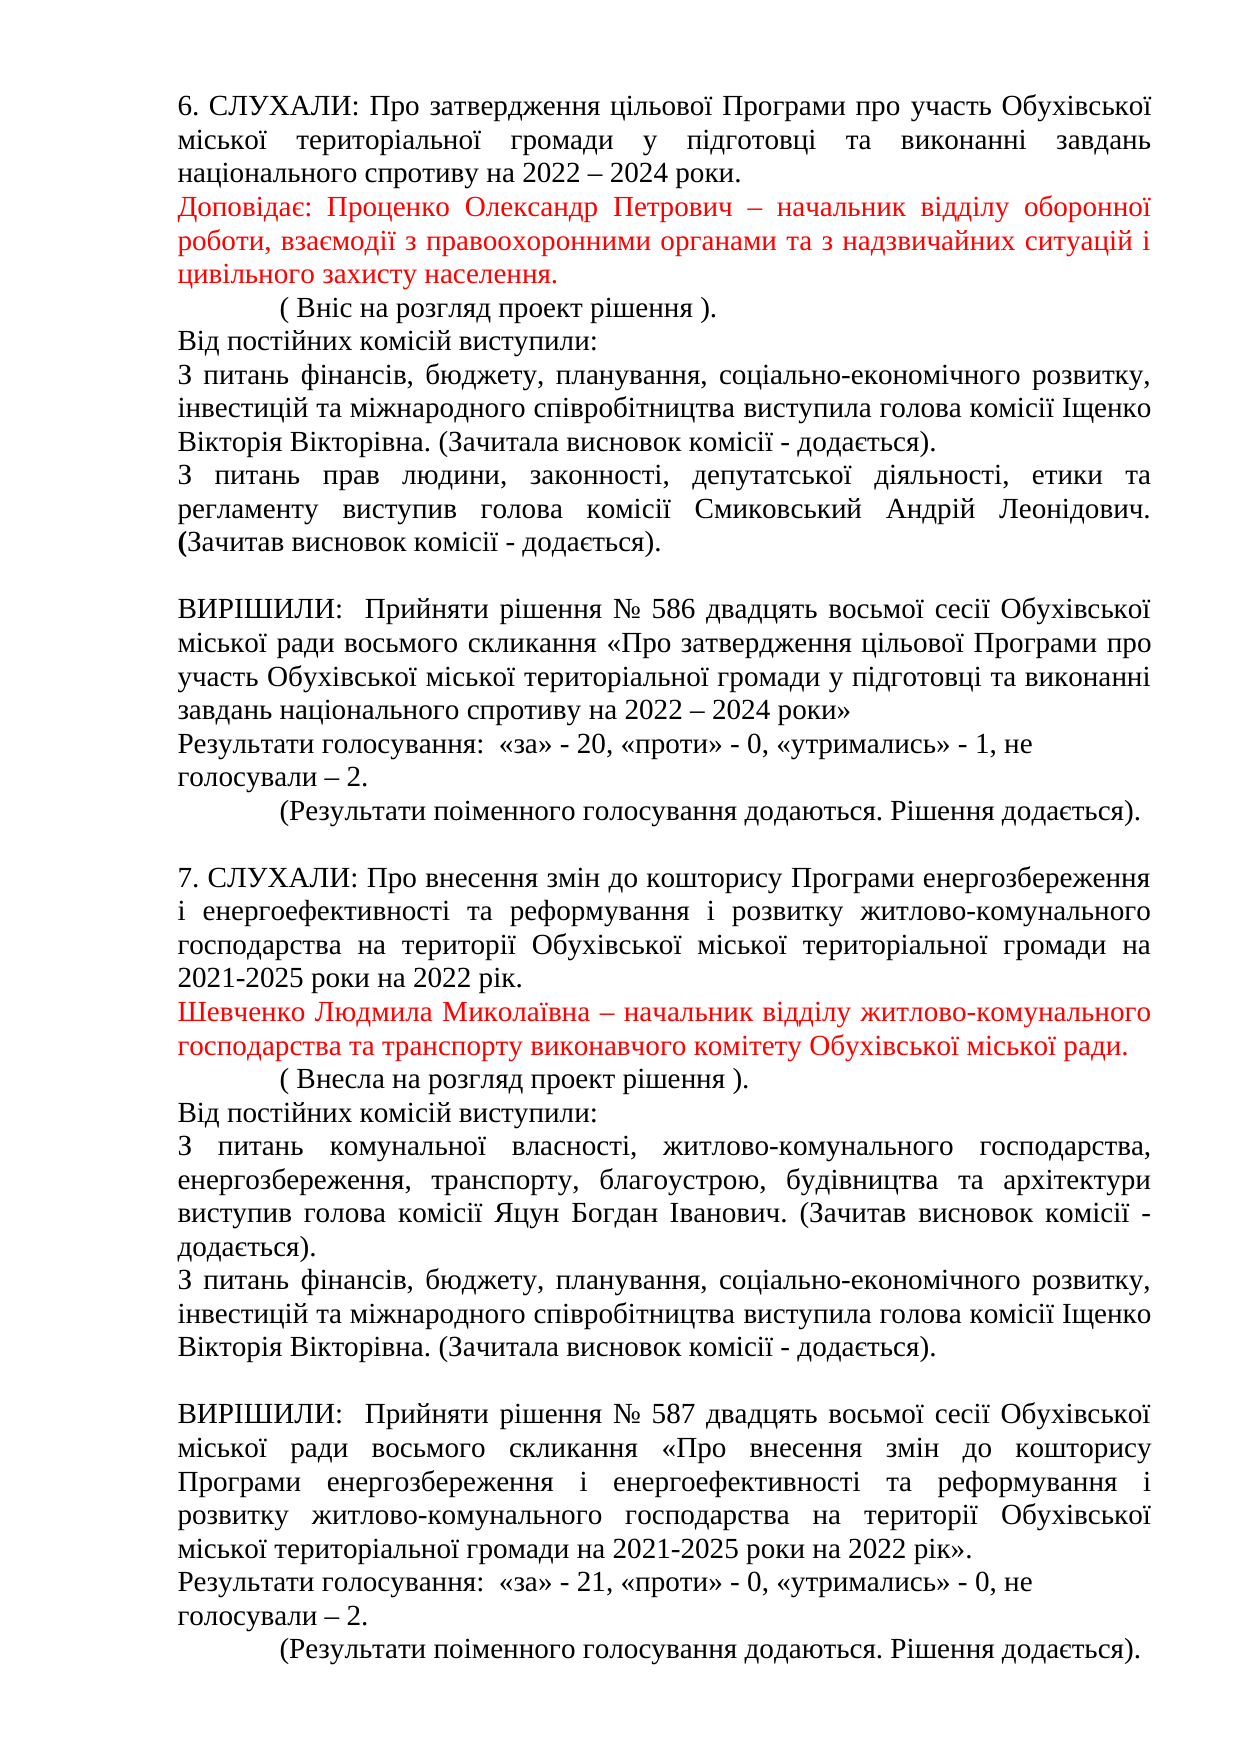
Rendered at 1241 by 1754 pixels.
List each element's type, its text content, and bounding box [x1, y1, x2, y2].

text ( Внесла на розгляд проект рішення ). [177, 1061, 1152, 1095]
text ( Вніс на розгляд проект рішення ). [177, 290, 1152, 323]
subtitle Доповідає: Проценко Олександр Петрович – начальник відділу оборонної роботи, взаємодії з правоохоронними органами та з надзвичайних ситуацій і цивільного захисту населення. [177, 189, 1152, 290]
subtitle Від постійних комісій виступили: [177, 1095, 1152, 1128]
subtitle (Результати поіменного голосування додаються. Рішення додається). [177, 793, 1152, 826]
text З питань прав людини, законності, депутатської діяльності, етики та регламенту виступив голова комісії Смиковський Андрій Леонідович. (Зачитав висновок комісії - додається). [177, 457, 1152, 558]
text ВИРІШИЛИ: Прийняти рішення № 587 двадцять восьмої сесії Обухівської міської ради восьмого скликання «Про внесення змін до кошторису Програми енергозбереження і енергоефективності та реформування і розвитку житлово-комунального господарства на території Обухівської міської територіальної громади на 2021-2025 роки на 2022 рік». [177, 1397, 1152, 1564]
subtitle Від постійних комісій виступили: [177, 323, 1152, 357]
text ВИРІШИЛИ: Прийняти рішення № 586 двадцять восьмої сесії Обухівської міської ради восьмого скликання «Про затвердження цільової Програми про участь Обухівської міської територіальної громади у підготовці та виконанні завдань національного спротиву на 2022 – 2024 роки» [177, 592, 1152, 726]
text 6. СЛУХАЛИ: Про затвердження цільової Програми про участь Обухівської міської територіальної громади у підготовці та виконанні завдань національного спротиву на 2022 – 2024 роки. [177, 88, 1152, 189]
subtitle (Результати поіменного голосування додаються. Рішення додається). [177, 1631, 1152, 1665]
subtitle Шевченко Людмила Миколаївна – начальник відділу житлово-комунального господарства та транспорту виконавчого комітету Обухівської міської ради. [177, 994, 1152, 1061]
text 7. СЛУХАЛИ: Про внесення змін до кошторису Програми енергозбереження і енергоефективності та реформування і розвитку житлово-комунального господарства на території Обухівської міської територіальної громади на 2021-2025 роки на 2022 рік. [177, 860, 1152, 994]
subtitle Результати голосування: «за» - 20, «проти» - 0, «утримались» - 1, не голосували – 2. [177, 726, 1152, 793]
subtitle Результати голосування: «за» - 21, «проти» - 0, «утримались» - 0, не голосували – 2. [177, 1564, 1152, 1631]
text З питань комунальної власності, житлово-комунального господарства, енергозбереження, транспорту, благоустрою, будівництва та архітектури виступив голова комісії Яцун Богдан Іванович. (Зачитав висновок комісії - додається). [177, 1128, 1152, 1262]
